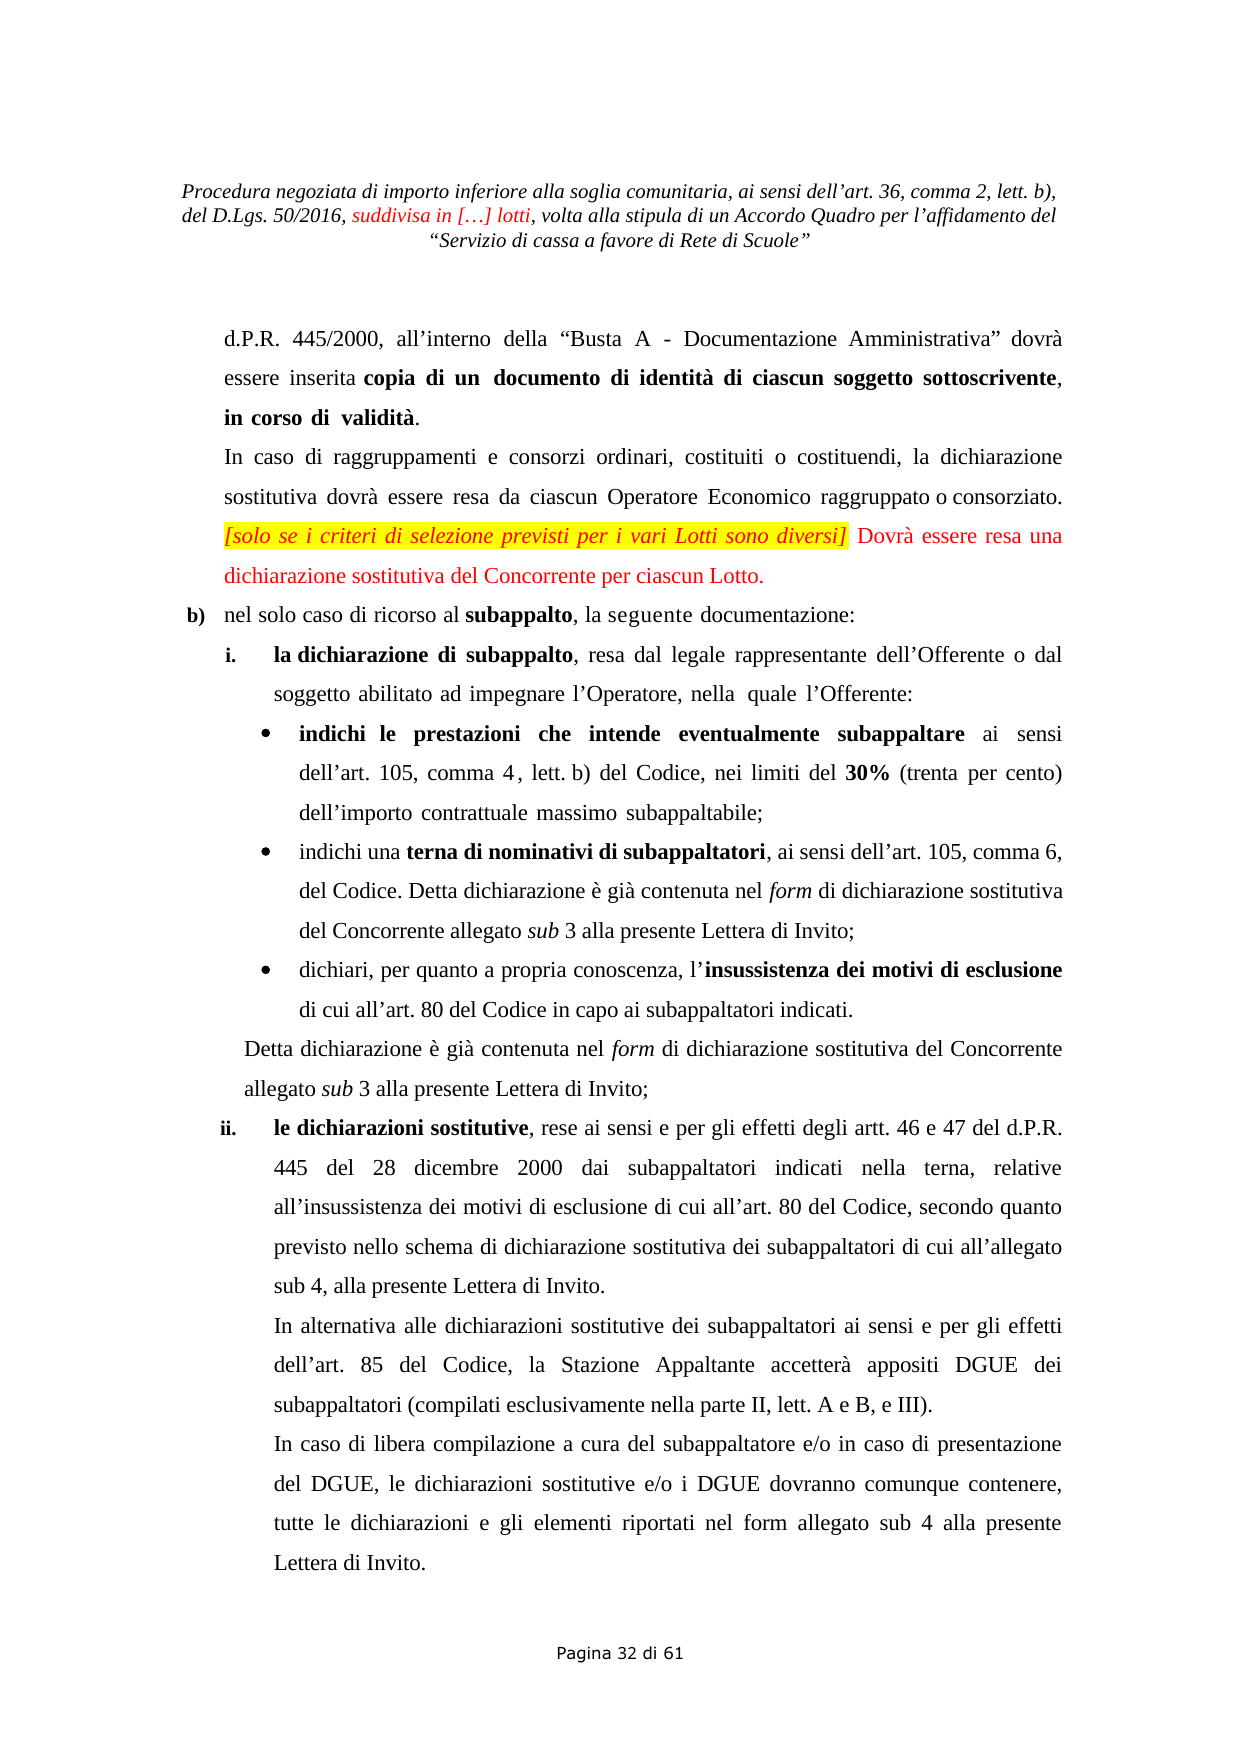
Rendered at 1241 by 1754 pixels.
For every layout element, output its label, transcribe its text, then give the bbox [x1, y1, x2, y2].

text [solo se i criteri di selezione previsti per i vari Lotti sono diversi] Dovrà essere resa una dichiarazione sostitutiva del Concorrente per ciascun Lotto. [224, 522, 1063, 588]
list nel solo caso di ricorso al subappalto, la seguente documentazione: [187, 601, 1063, 628]
text In caso di libera compilazione a cura del subappaltatore e/o in caso di presentazione del DGUE, le dichiarazioni sostitutive e/o i DGUE dovranno comunque contenere, tutte le dichiarazioni e gli elementi riportati nel form allegato sub 4 alla presente Lettera di Invito. [273, 1430, 1063, 1575]
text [224, 325, 1063, 430]
list indichi le prestazioni che intende eventualmente subappaltare ai sensi dell’art. 105, comma 4, lett. b) del Codice, nei limiti del 30% (trenta per cento) dell’importo contrattuale massimo subappaltabile; [262, 720, 1063, 825]
text In caso di raggruppamenti e consorzi ordinari, costituiti o costituendi, la dichiarazione sostitutiva dovrà essere resa da ciascun Operatore Economico raggruppato o consorziato. [224, 443, 1063, 509]
list le dichiarazioni sostitutive, rese ai sensi e per gli effetti degli artt. 46 e 47 del d.P.R. 445 del 28 dicembre 2000 dai subappaltatori indicati nella terna, relative all’insussistenza dei motivi di esclusione di cui all’art. 80 del Codice, secondo quanto previsto nello schema di dichiarazione sostitutiva dei subappaltatori di cui all’allegato sub 4, alla presente Lettera di Invito. [236, 1114, 1063, 1299]
list indichi una terna di nominativi di subappaltatori, ai sensi dell’art. 105, comma 6, del Codice. Detta dichiarazione è già contenuta nel form di dichiarazione sostitutiva del Concorrente allegato sub 3 alla presente Lettera di Invito; [262, 838, 1063, 943]
list dichiari, per quanto a propria conoscenza, l’insussistenza dei motivi di esclusione di cui all’art. 80 del Codice in capo ai subappaltatori indicati. [262, 957, 1063, 1022]
text Detta dichiarazione è già contenuta nel form di dichiarazione sostitutiva del Concorrente allegato sub 3 alla presente Lettera di Invito; [207, 1036, 1063, 1101]
list la dichiarazione di subappalto, resa dal legale rappresentante dell’Offerente o dal soggetto abilitato ad impegnare l’Operatore, nella quale l’Offerente: [236, 641, 1063, 707]
text In alternativa alle dichiarazioni sostitutive dei subappaltatori ai sensi e per gli effetti dell’art. 85 del Codice, la Stazione Appaltante accetterà appositi DGUE dei subappaltatori (compilati esclusivamente nella parte II, lett. A e B, e III). [273, 1312, 1063, 1417]
